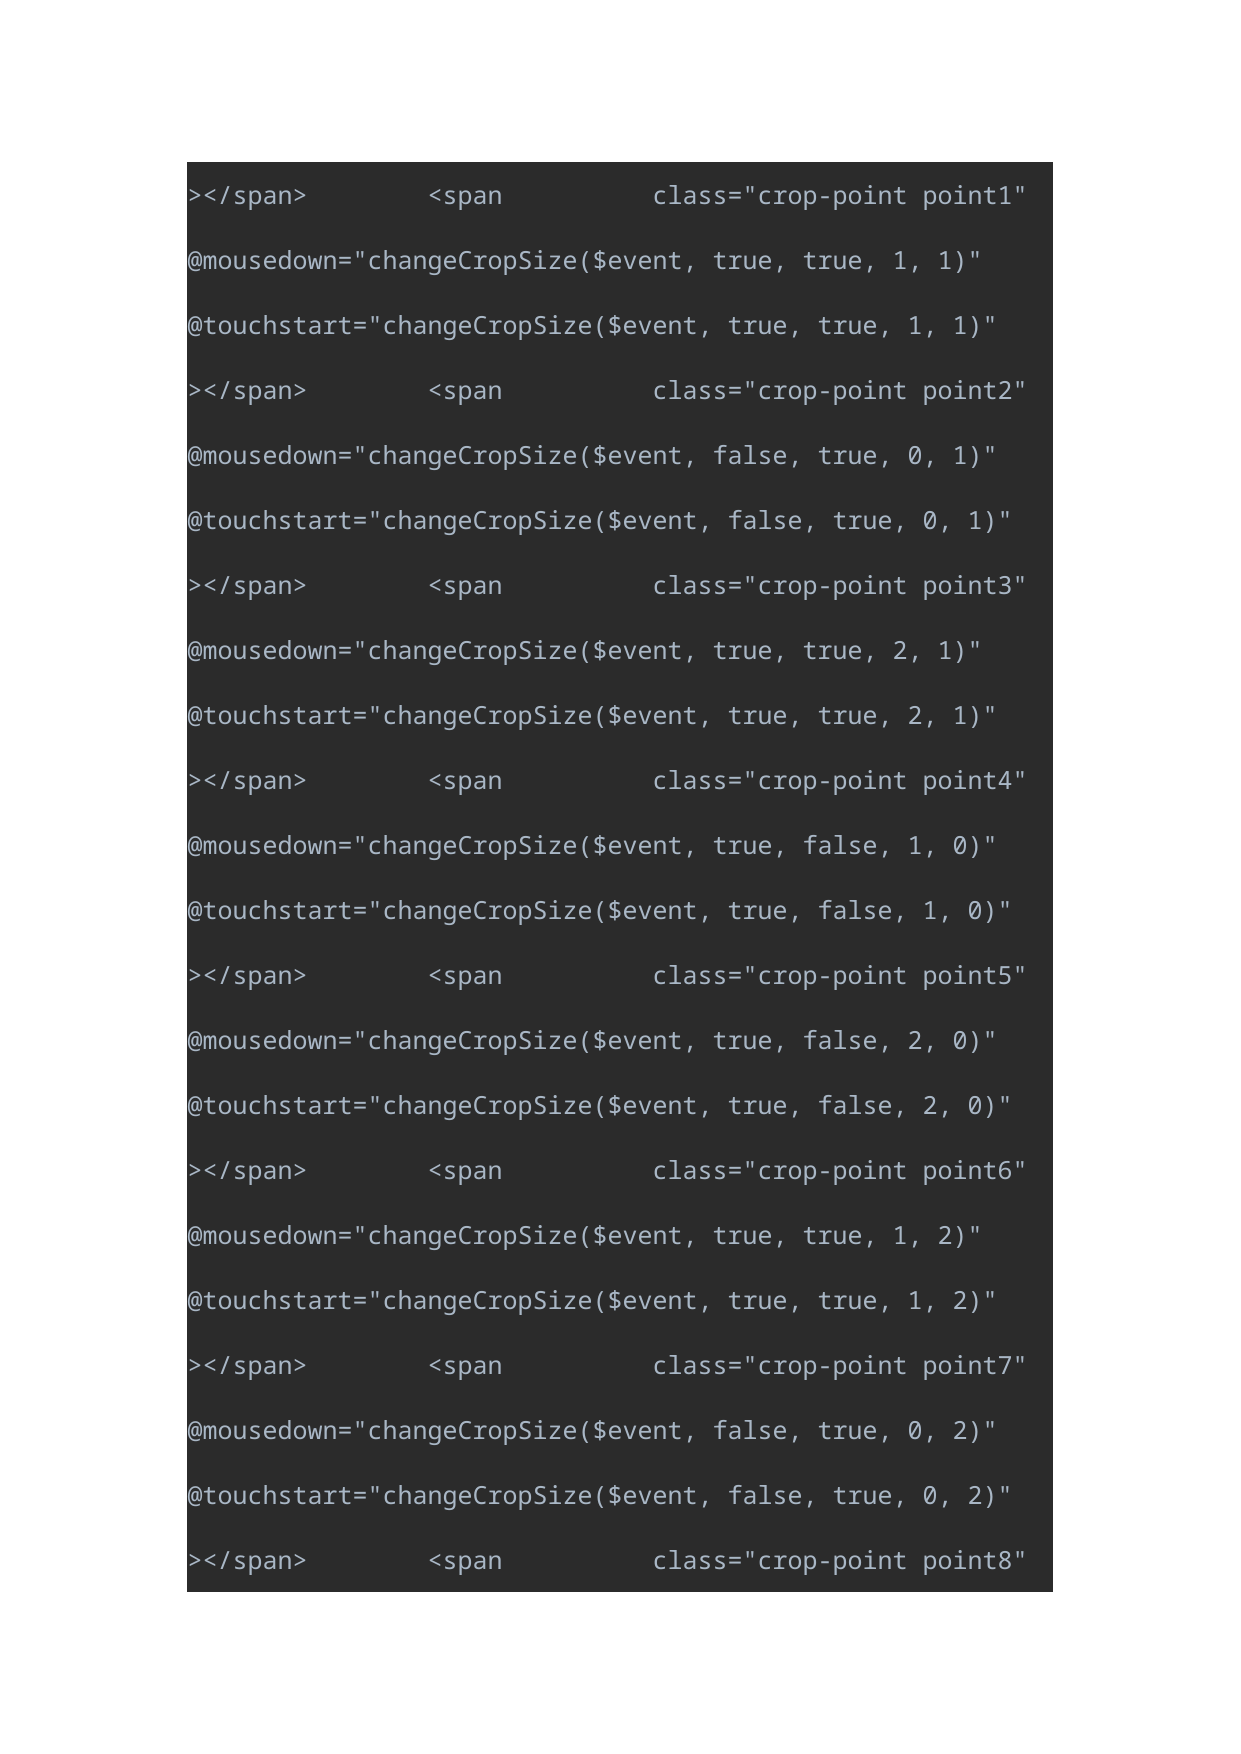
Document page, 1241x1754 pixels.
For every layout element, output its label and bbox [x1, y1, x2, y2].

text [187, 162, 1053, 1592]
